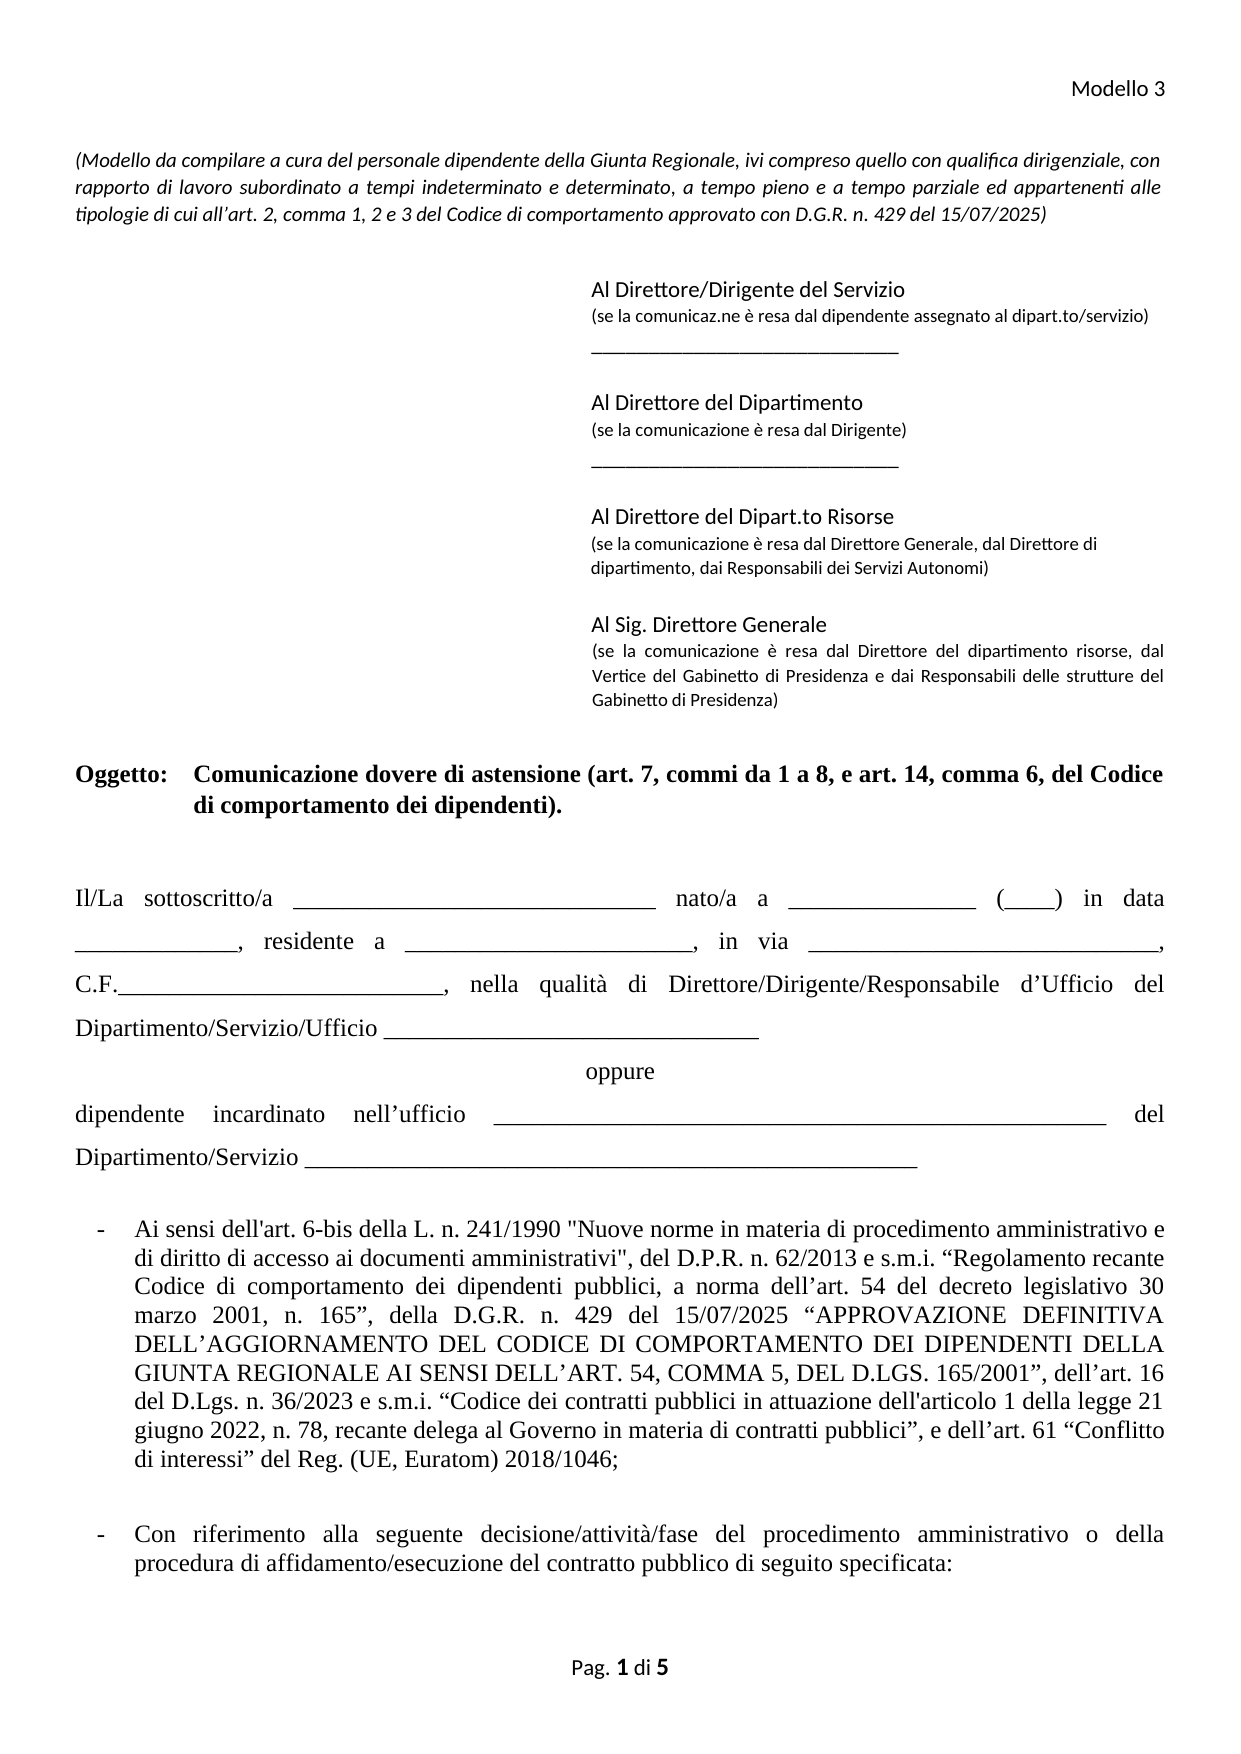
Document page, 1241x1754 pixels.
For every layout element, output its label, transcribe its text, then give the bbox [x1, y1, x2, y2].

text ___________________________ [517, 443, 1165, 471]
text Oggetto: Comunicazione dovere di astensione (art. 7, commi da 1 a 8, e art. 14, comma 6, del Codice di comportamento dei dipendenti). [75, 759, 1165, 819]
text ___________________________ [517, 329, 1165, 357]
text Il/La sottoscritto/a _____________________________ nato/a a _______________ (____) in data _____________, residente a _______________________, in via ____________________________, C.F.__________________________, nella qualità di Direttore/Dirigente/Responsabile d’Ufficio del Dipartimento/Servizio/Ufficio ______________________________ [75, 883, 1165, 1041]
text (se la comunicazione è resa dal Direttore Generale, dal Direttore di dipartimento, dai Responsabili dei Servizi Autonomi) [591, 532, 1165, 579]
text Al Direttore del Dipart.to Risorse [517, 502, 1165, 530]
text dipendente incardinato nell’ufficio _________________________________________________ del Dipartimento/Servizio _________________________________________________ [75, 1099, 1165, 1171]
text Al Direttore del Dipartimento [517, 388, 1165, 416]
text Al Sig. Direttore Generale [517, 610, 1165, 638]
text (se la comunicazione è resa dal Dirigente) [75, 418, 1165, 441]
text (se la comunicazione è resa dal Direttore del dipartimento risorse, dal Vertice del Gabinetto di Presidenza e dai Responsabili delle strutture del Gabinetto di Presidenza) [592, 639, 1165, 711]
text (Modello da compilare a cura del personale dipendente della Giunta Regionale, ivi compreso quello con qualifica dirigenziale, con rapporto di lavoro subordinato a tempi indeterminato e determinato, a tempo pieno e a tempo parziale ed appartenenti alle tipologie di cui all’art. 2, comma 1, 2 e 3 del Codice di comportamento approvato con D.G.R. n. 429 del 15/07/2025) [75, 148, 1165, 227]
list Con riferimento alla seguente decisione/attività/fase del procedimento amministrativo o della procedura di affidamento/esecuzione del contratto pubblico di seguito specificata: [97, 1519, 1165, 1577]
list Ai sensi dell'art. 6-bis della L. n. 241/1990 "Nuove norme in materia di procedimento amministrativo e di diritto di accesso ai documenti amministrativi", del D.P.R. n. 62/2013 e s.m.i. “Regolamento recante Codice di comportamento dei dipendenti pubblici, a norma dell’art. 54 del decreto legislativo 30 marzo 2001, n. 165”, della D.G.R. n. 429 del 15/07/2025 “APPROVAZIONE DEFINITIVA DELL’AGGIORNAMENTO DEL CODICE DI COMPORTAMENTO DEI DIPENDENTI DELLA GIUNTA REGIONALE AI SENSI DELL’ART. 54, COMMA 5, DEL D.LGS. 165/2001”, dell’art. 16 del D.Lgs. n. 36/2023 e s.m.i. “Codice dei contratti pubblici in attuazione dell'articolo 1 della legge 21 giugno 2022, n. 78, recante delega al Governo in materia di contratti pubblici”, e dell’art. 61 “Conflitto di interessi” del Reg. (UE, Euratom) 2018/1046; [97, 1214, 1165, 1473]
text (se la comunicaz.ne è resa dal dipendente assegnato al dipart.to/servizio) [75, 304, 1165, 327]
text Al Direttore/Dirigente del Servizio [517, 275, 1165, 303]
text oppure [75, 1056, 1165, 1084]
